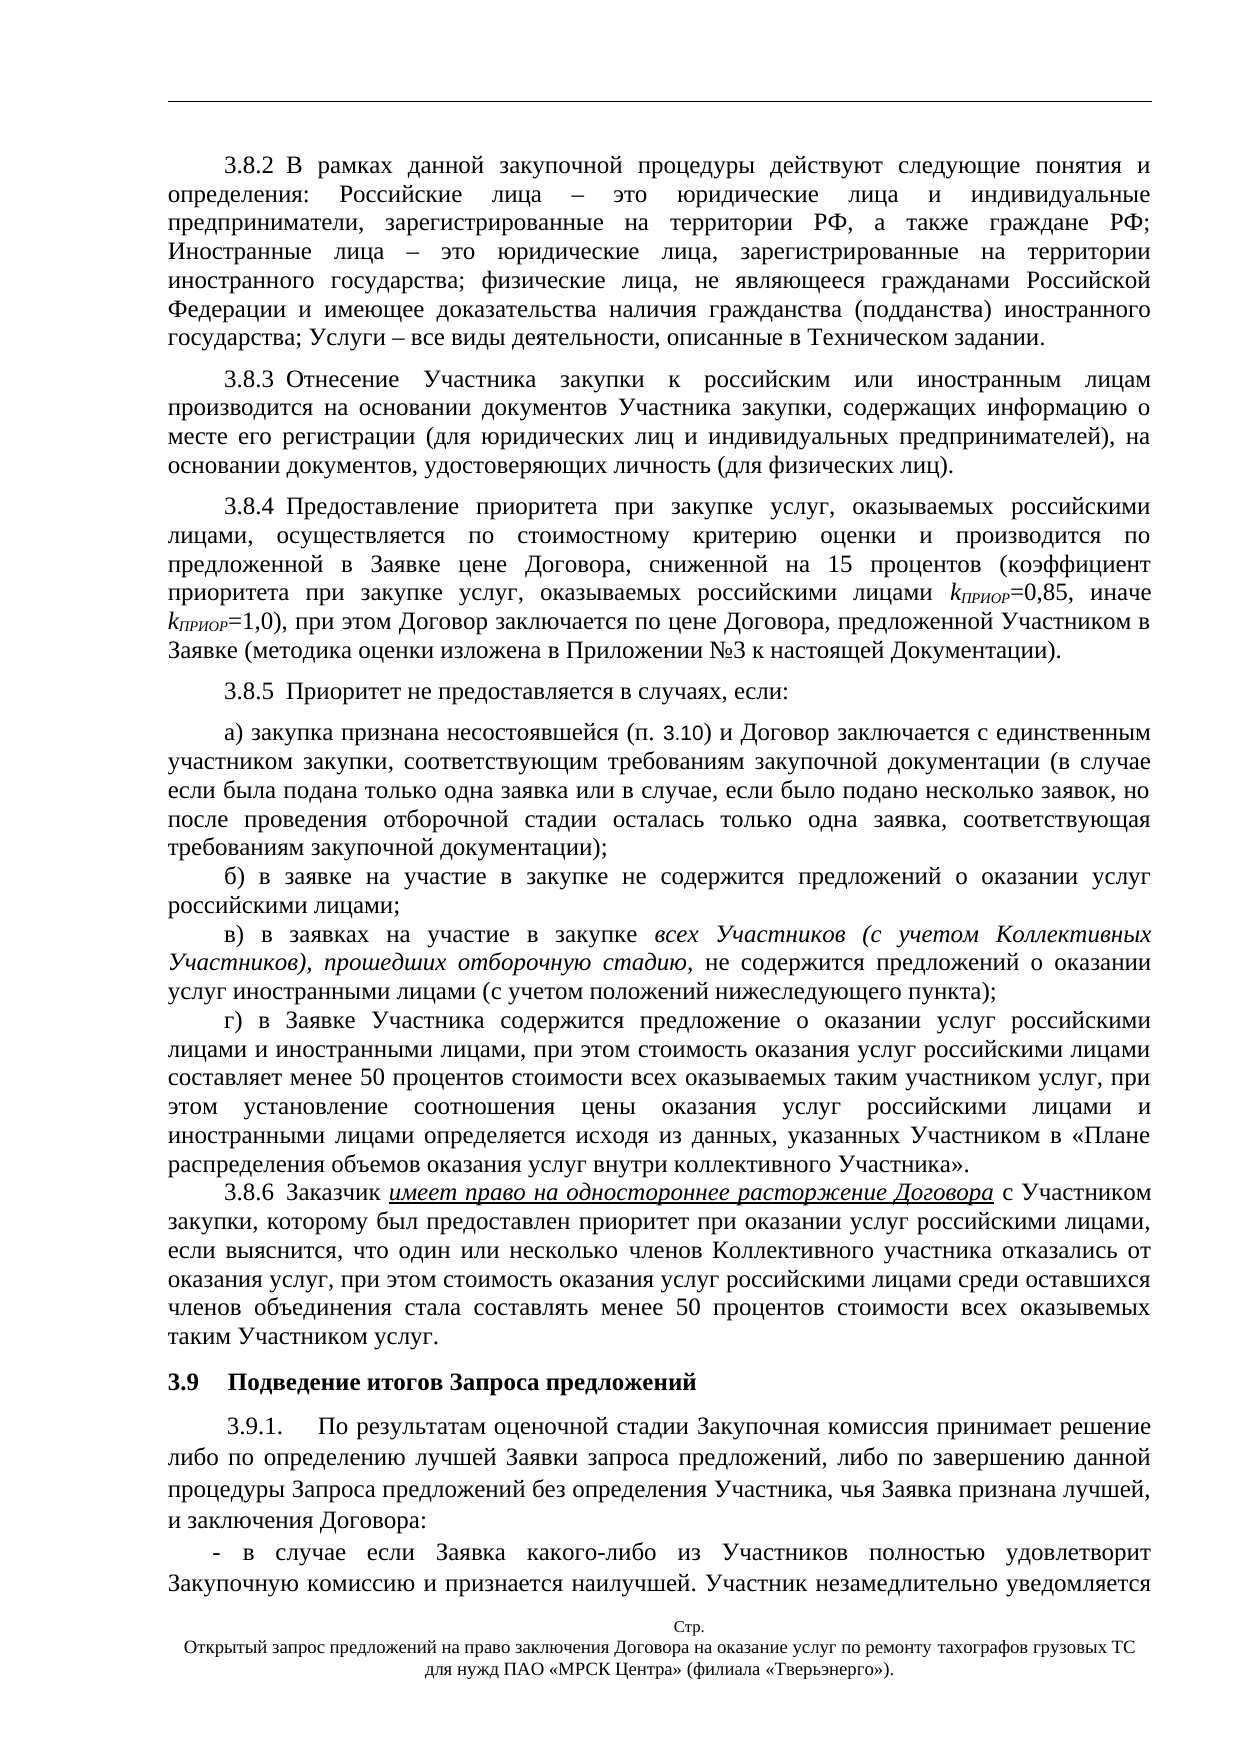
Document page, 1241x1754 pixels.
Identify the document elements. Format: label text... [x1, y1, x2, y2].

text г) в Заявке Участника содержится предложение о оказании услуг российскими лицами и иностранными лицами, при этом стоимость оказания услуг российскими лицами составляет менее 50 процентов стоимости всех оказываемых таким участником услуг, при этом установление соотношения цены оказания услуг российскими лицами и иностранными лицами определяется исходя из данных, указанных Участником в «Плане распределения объемов оказания услуг внутри коллективного Участника». [168, 1005, 1152, 1177]
text б) в заявке на участие в закупке не содержится предложений о оказании услуг российскими лицами; [168, 861, 1152, 919]
list По результатам оценочной стадии Закупочная комиссия принимает решение либо по определению лучшей Заявки запроса предложений, либо по завершению данной процедуры Запроса предложений без определения Участника, чья Заявка признана лучшей, и заключения Договора: [168, 1411, 1152, 1534]
list Заказчик имеет право на одностороннее расторжение Договора с Участником закупки, которому был предоставлен приоритет при оказании услуг российскими лицами, если выяснится, что один или несколько членов Коллективного участника отказались от оказания услуг, при этом стоимость оказания услуг российскими лицами среди оставшихся членов объединения стала составлять менее 50 процентов стоимости всех оказывемых таким Участником услуг. [168, 1177, 1152, 1350]
subtitle Подведение итогов Запроса предложений [168, 1367, 1152, 1395]
list Приоритет не предоставляется в случаях, если: [168, 676, 1152, 705]
list В рамках данной закупочной процедуры действуют следующие понятия и определения: Российские лица – это юридические лица и индивидуальные предприниматели, зарегистрированные на территории РФ, а также граждане РФ; Иностранные лица – это юридические лица, зарегистрированные на территории иностранного государства; физические лица, не являющееся гражданами Российской Федерации и имеющее доказательства наличия гражданства (подданства) иностранного государства; Услуги – все виды деятельности, описанные в Техническом задании. [168, 150, 1152, 351]
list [168, 1537, 1152, 1597]
text а) закупка признана несостоявшейся (п. 3.10) и Договор заключается с единственным участником закупки, соответствующим требованиям закупочной документации (в случае если была подана только одна заявка или в случае, если было подано несколько заявок, но после проведения отборочной стадии осталась только одна заявка, соответствующая требованиям закупочной документации); [168, 717, 1152, 861]
list Предоставление приоритета при закупке услуг, оказываемых российскими лицами, осуществляется по стоимостному критерию оценки и производится по предложенной в Заявке цене Договора, сниженной на 15 процентов (коэффициент приоритета при закупке услуг, оказываемых российскими лицами kПРИОР=0,85, иначе kПРИОР=1,0), при этом Договор заключается по цене Договора, предложенной Участником в Заявке (методика оценки изложена в Приложении №3 к настоящей Документации). [168, 491, 1152, 664]
text в) в заявках на участие в закупке всех Участников (с учетом Коллективных Участников), прошедших отборочную стадию, не содержится предложений о оказании услуг иностранными лицами (с учетом положений нижеследующего пункта); [168, 919, 1152, 1005]
list Отнесение Участника закупки к российским или иностранным лицам производится на основании документов Участника закупки, содержащих информацию о месте его регистрации (для юридических лиц и индивидуальных предпринимателей), на основании документов, удостоверяющих личность (для физических лиц). [168, 364, 1152, 479]
